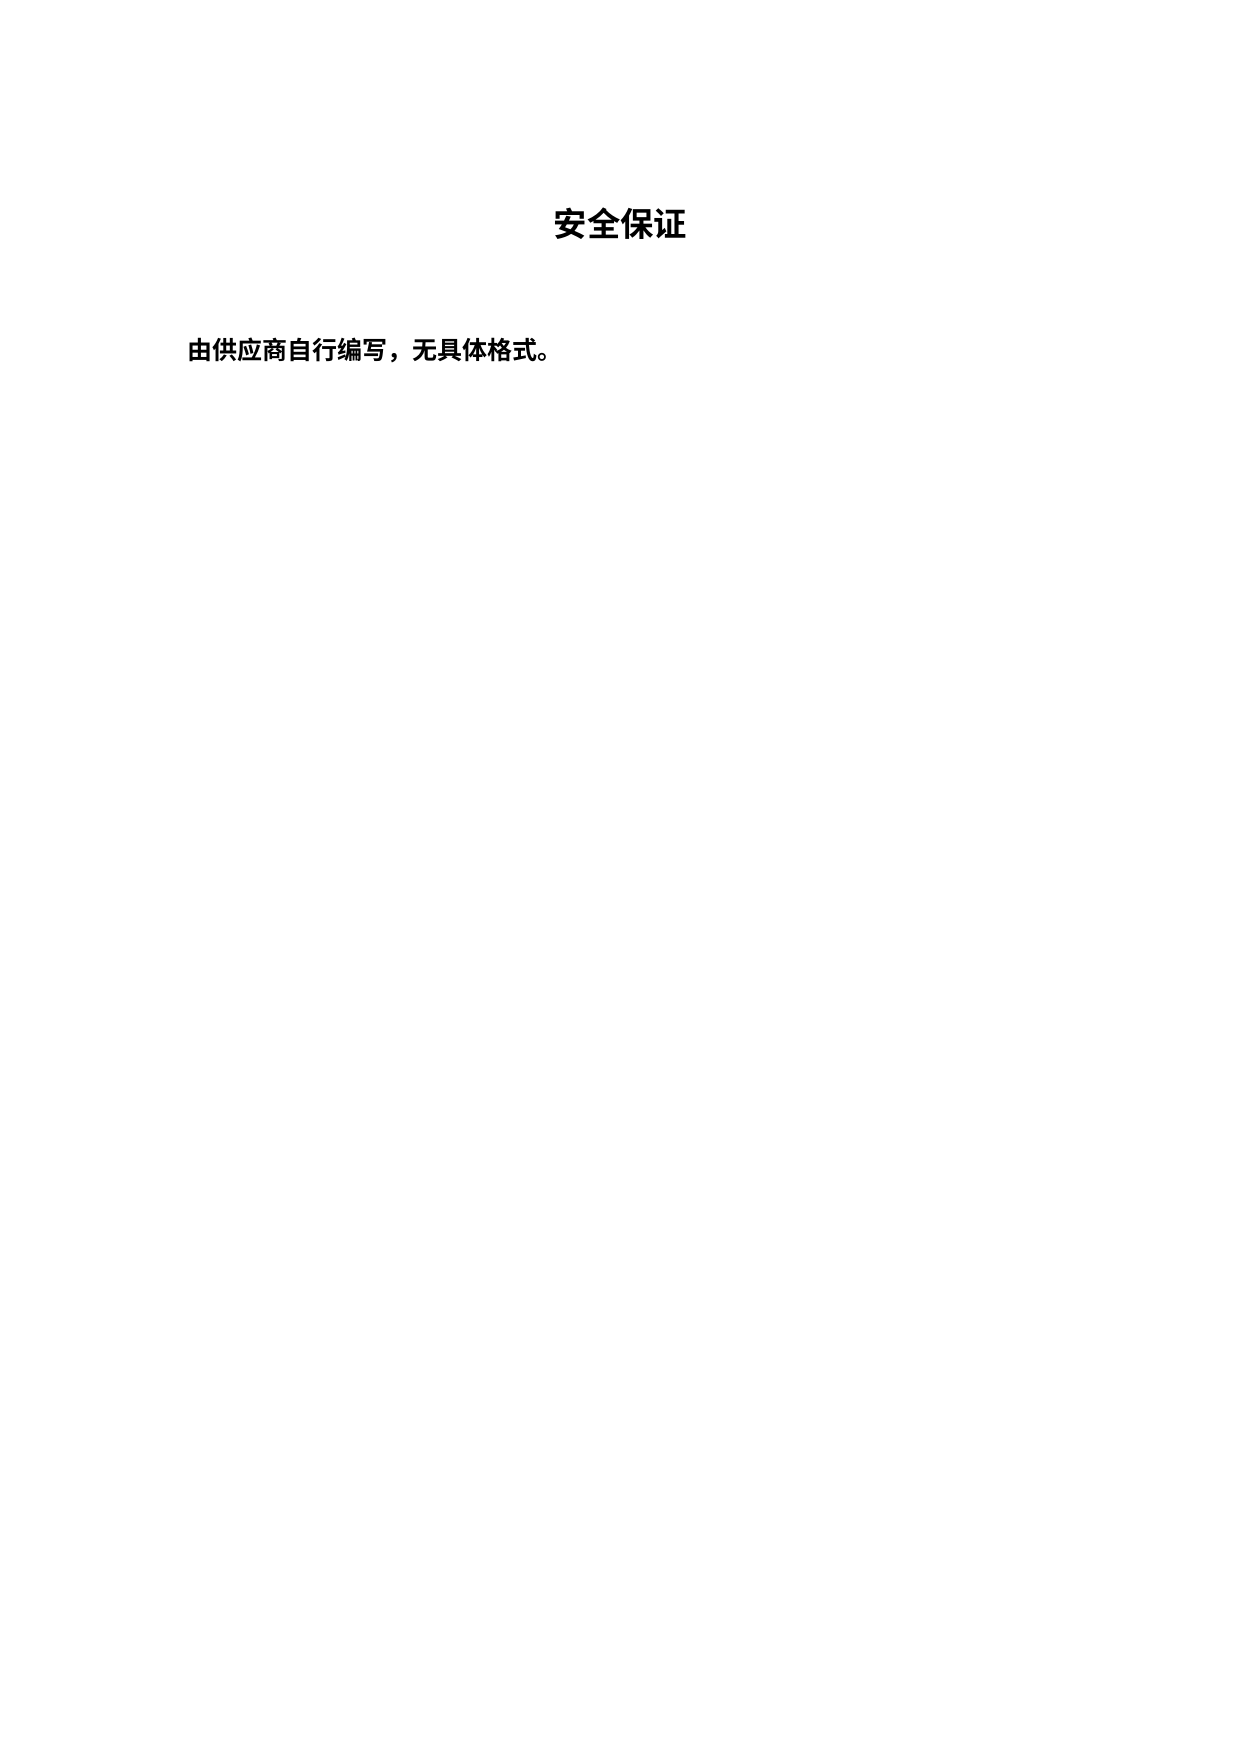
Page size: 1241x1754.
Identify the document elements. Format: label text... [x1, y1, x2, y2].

text 由供应商自行编写，无具体格式。 [187, 316, 1053, 381]
subtitle 安全保证 [187, 189, 1053, 254]
